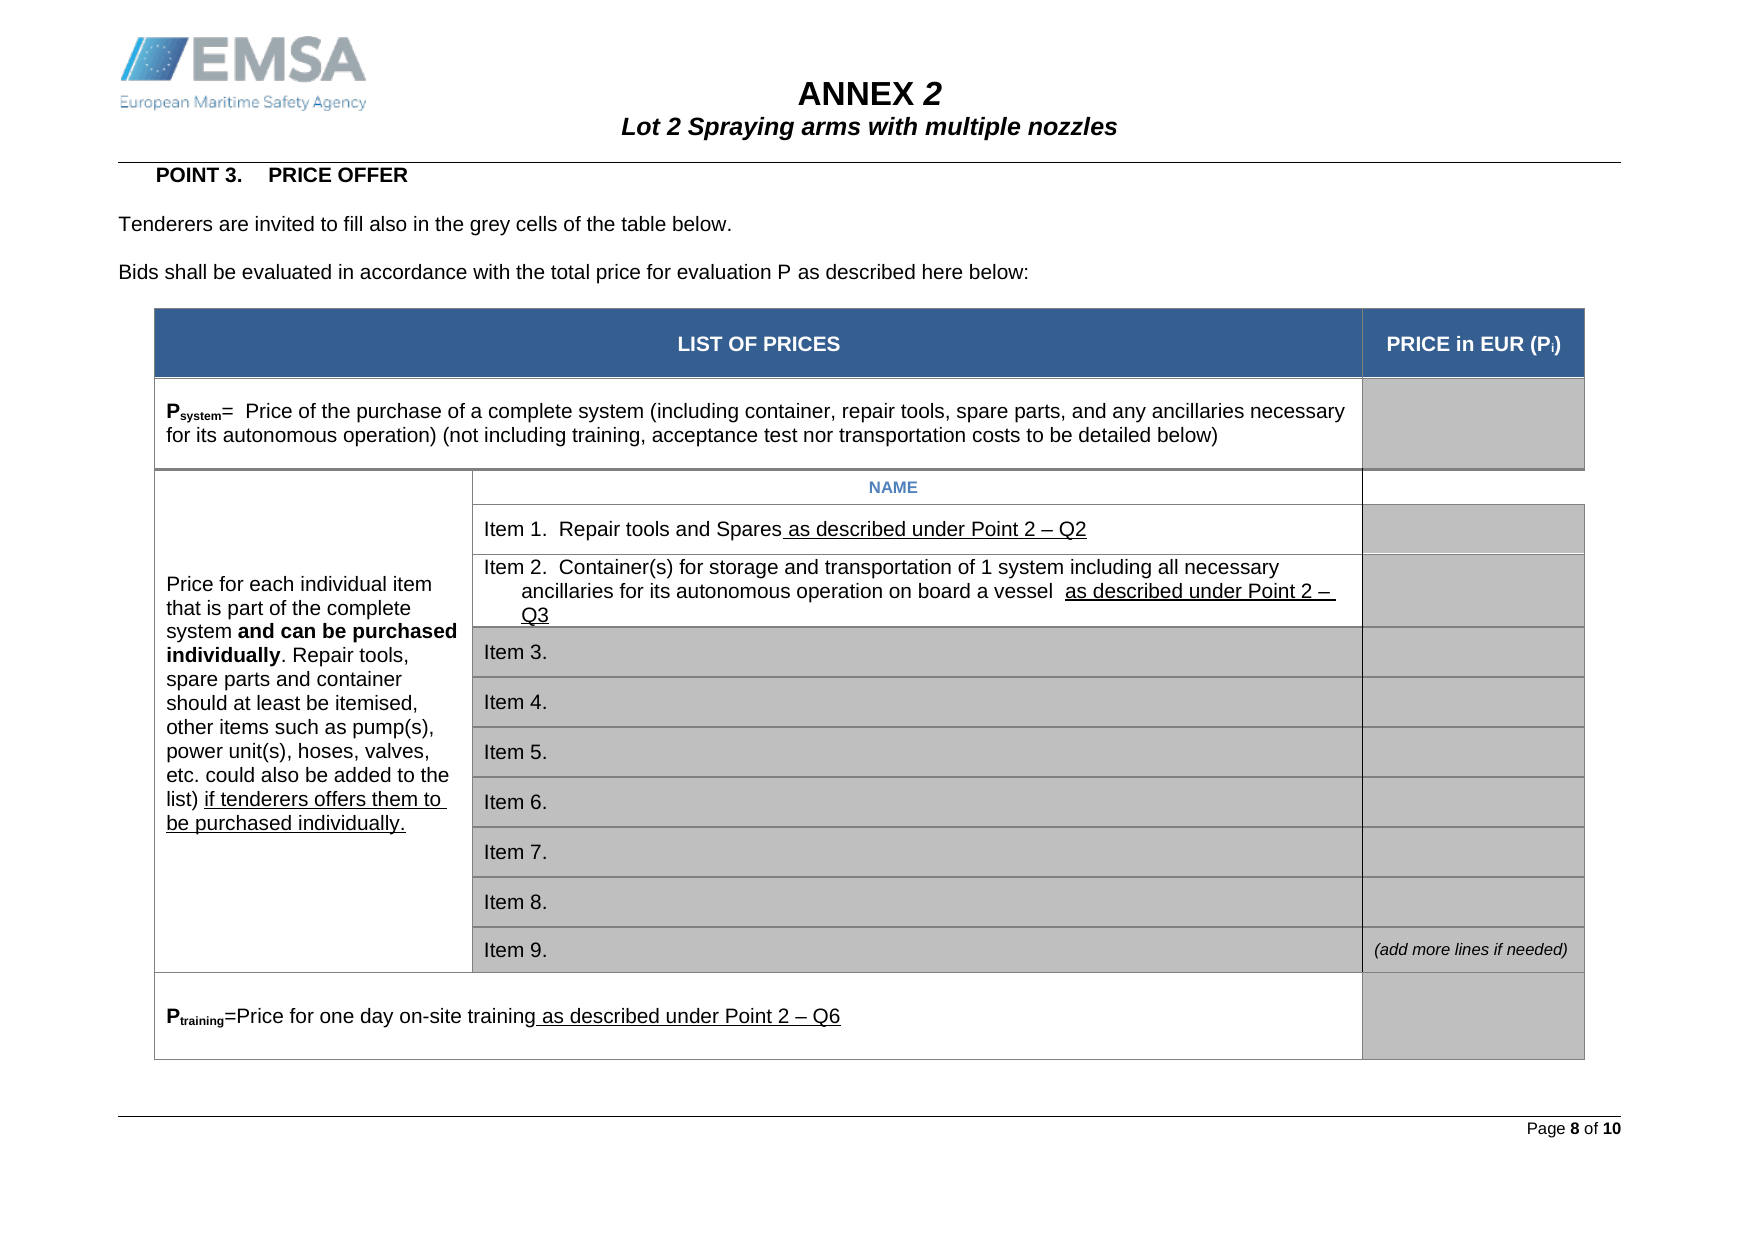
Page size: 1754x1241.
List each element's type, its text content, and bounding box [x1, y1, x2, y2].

table_cell [1363, 628, 1584, 676]
table_cell [1363, 728, 1584, 776]
table_cell [473, 628, 1362, 676]
table_header LIST OF PRICES [155, 309, 1362, 377]
table_cell [473, 878, 1362, 926]
table_cell [1363, 678, 1584, 726]
table_cell [1363, 555, 1584, 626]
table_header PRICE in EUR (Pi) [1363, 309, 1584, 377]
table_cell Container(s) for storage and transportation of 1 system including all necessary ancillaries for its autonomous operation on board a vessel as described under Point 2 – Q3 [473, 555, 1362, 626]
table_cell (add more lines if needed) [1363, 928, 1584, 972]
text Bids shall be evaluated in accordance with the total price for evaluation P as described here below: [118, 260, 1621, 284]
table_cell [473, 778, 1362, 826]
table_cell [473, 928, 1362, 972]
table_cell Psystem= Price of the purchase of a complete system (including container, repair tools, spare parts, and any ancillaries necessary for its autonomous operation) (not including training, acceptance test nor transportation costs to be detailed below) [155, 379, 1362, 468]
table_cell [1363, 973, 1584, 1059]
table_cell [473, 728, 1362, 776]
table_cell [473, 678, 1362, 726]
table_cell Repair tools and Spares as described under Point 2 – Q2 [473, 505, 1362, 553]
table_cell Price for each individual item that is part of the complete system and can be purchased individually. Repair tools, spare parts and container should at least be itemised, other items such as pump(s), power unit(s), hoses, valves, etc. could also be added to the list) if tenderers offers them to be purchased individually. [155, 471, 472, 972]
table_cell [1363, 379, 1584, 468]
picture [120, 36, 367, 111]
table_cell [1363, 778, 1584, 826]
table_cell [473, 828, 1362, 876]
list PRICE OFFER [156, 163, 1621, 187]
text Tenderers are invited to fill also in the grey cells of the table below. [118, 212, 1621, 236]
table_cell NAMENAME [473, 471, 1362, 503]
table_cell [1363, 878, 1584, 926]
table_cell [1363, 828, 1584, 876]
table_cell Ptraining=Price for one day on-site training as described under Point 2 – Q6 [155, 973, 1362, 1059]
table_cell [1363, 505, 1584, 553]
